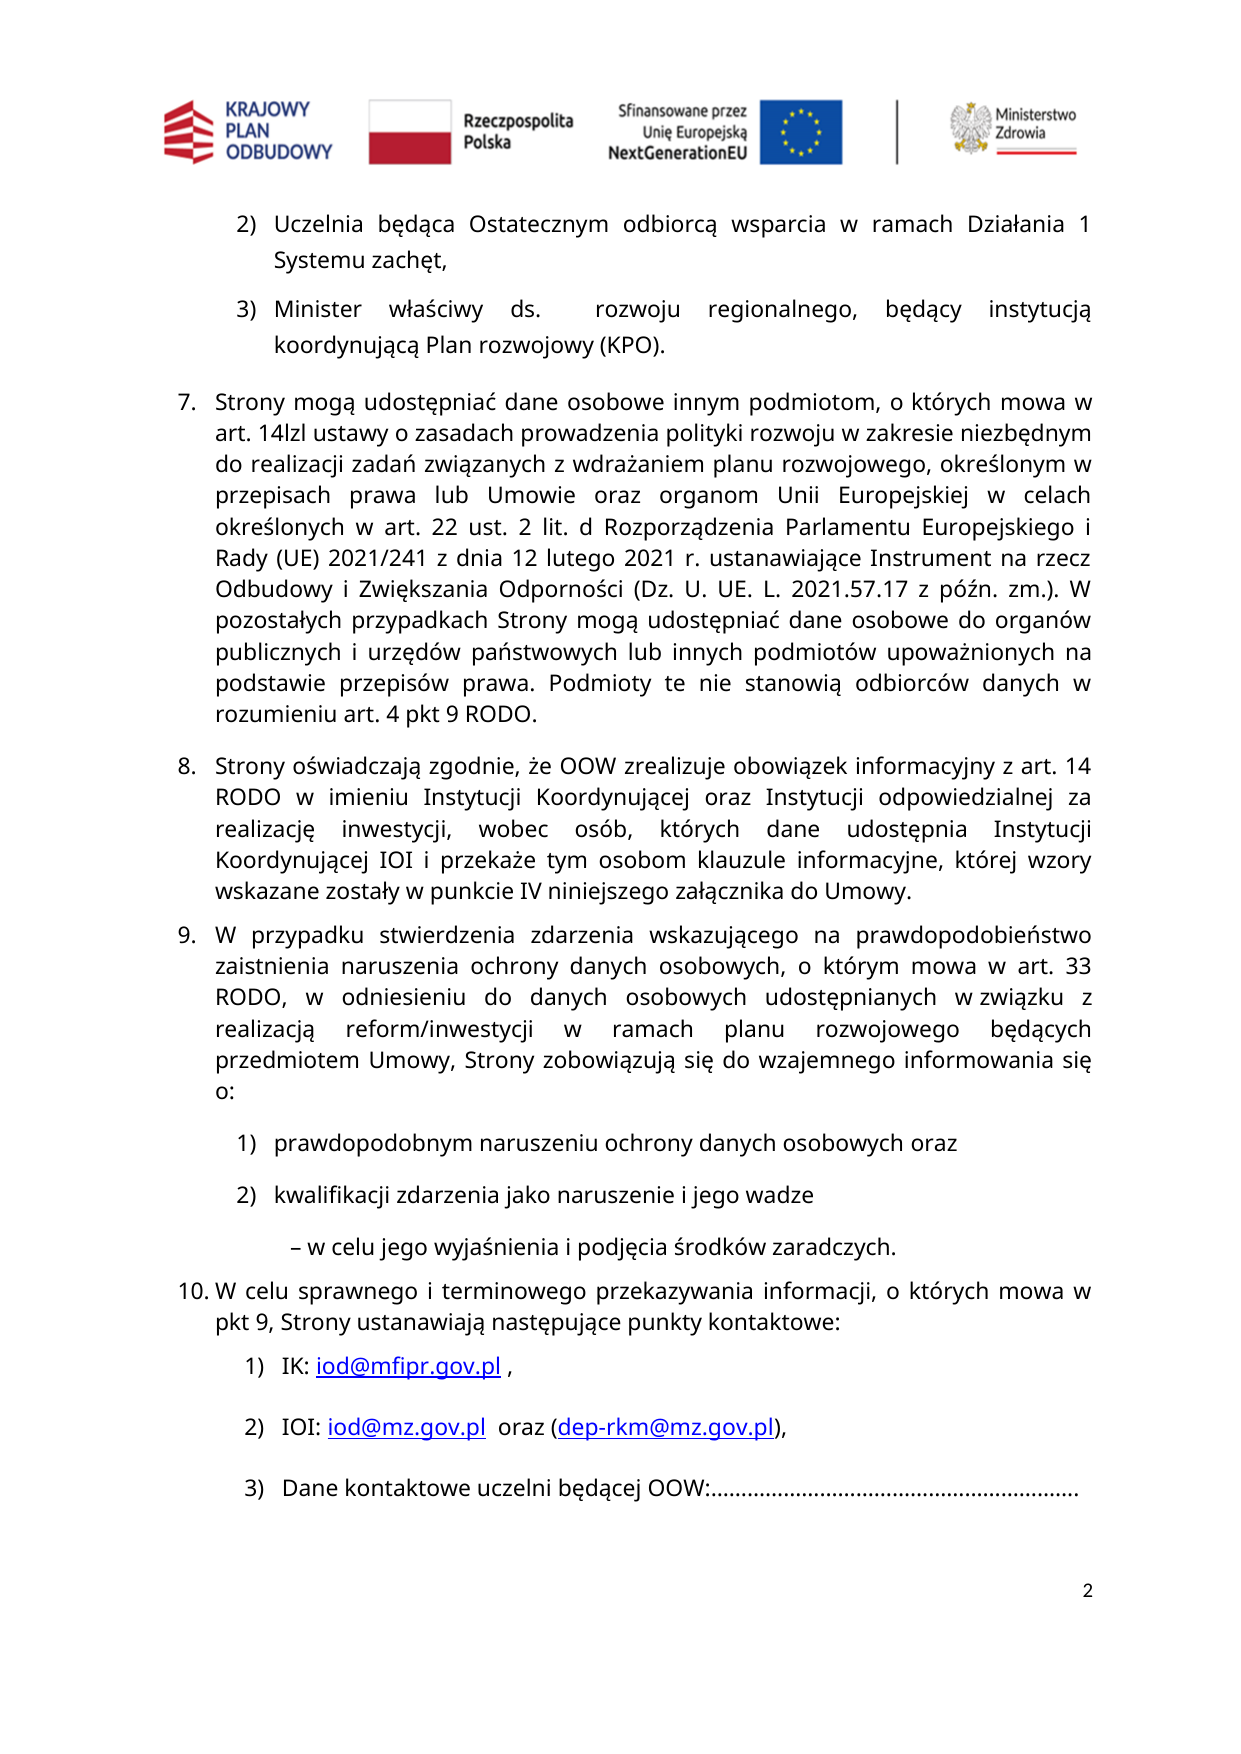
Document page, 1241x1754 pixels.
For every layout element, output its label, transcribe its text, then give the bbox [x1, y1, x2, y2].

list Strony mogą udostępniać dane osobowe innym podmiotom, o których mowa w art. 14lzl ustawy o zasadach prowadzenia polityki rozwoju w zakresie niezbędnym do realizacji zadań związanych z wdrażaniem planu rozwojowego, określonym w przepisach prawa lub Umowie oraz organom Unii Europejskiej w celach określonych w art. 22 ust. 2 lit. d Rozporządzenia Parlamentu Europejskiego i Rady (UE) 2021/241 z dnia 12 lutego 2021 r. ustanawiające Instrument na rzecz Odbudowy i Zwiększania Odporności (Dz. U. UE. L. 2021.57.17 z późn. zm.). W pozostałych przypadkach Strony mogą udostępniać dane osobowe do organów publicznych i urzędów państwowych lub innych podmiotów upoważnionych na podstawie przepisów prawa. Podmioty te nie stanowią odbiorców danych w rozumieniu art. 4 pkt 9 RODO. [177, 386, 1093, 729]
list Uczelnia będąca Ostatecznym odbiorcą wsparcia w ramach Działania 1 Systemu zachęt, [236, 208, 1093, 276]
picture [147, 73, 1096, 184]
list Dane kontaktowe uczelni będącej OOW:……………………………………………………. [244, 1472, 1093, 1503]
list IK: iod@mfipr.gov.pl , [244, 1350, 1093, 1381]
list Strony oświadczają zgodnie, że OOW zrealizuje obowiązek informacyjny z art. 14 RODO w imieniu Instytucji Koordynującej oraz Instytucji odpowiedzialnej za realizację inwestycji, wobec osób, których dane udostępnia Instytucji Koordynującej IOI i przekaże tym osobom klauzule informacyjne, której wzory wskazane zostały w punkcie IV niniejszego załącznika do Umowy. [177, 750, 1093, 906]
list Minister właściwy ds. rozwoju regionalnego, będący instytucją koordynującą Plan rozwojowy (KPO). [236, 293, 1093, 360]
list kwalifikacji zdarzenia jako naruszenie i jego wadze [236, 1179, 1093, 1211]
list W celu sprawnego i terminowego przekazywania informacji, o których mowa w pkt 9, Strony ustanawiają następujące punkty kontaktowe: [177, 1275, 1093, 1338]
list W przypadku stwierdzenia zdarzenia wskazującego na prawdopodobieństwo zaistnienia naruszenia ochrony danych osobowych, o którym mowa w art. 33 RODO, w odniesieniu do danych osobowych udostępnianych w związku z realizacją reform/inwestycji w ramach planu rozwojowego będących przedmiotem Umowy, Strony zobowiązują się do wzajemnego informowania się o: [177, 919, 1093, 1106]
list IOI: iod@mz.gov.pl oraz (dep-rkm@mz.gov.pl), [244, 1411, 1093, 1442]
list prawdopodobnym naruszeniu ochrony danych osobowych oraz [236, 1127, 1093, 1158]
text – w celu jego wyjaśnienia i podjęcia środków zaradczych. [216, 1231, 1093, 1263]
